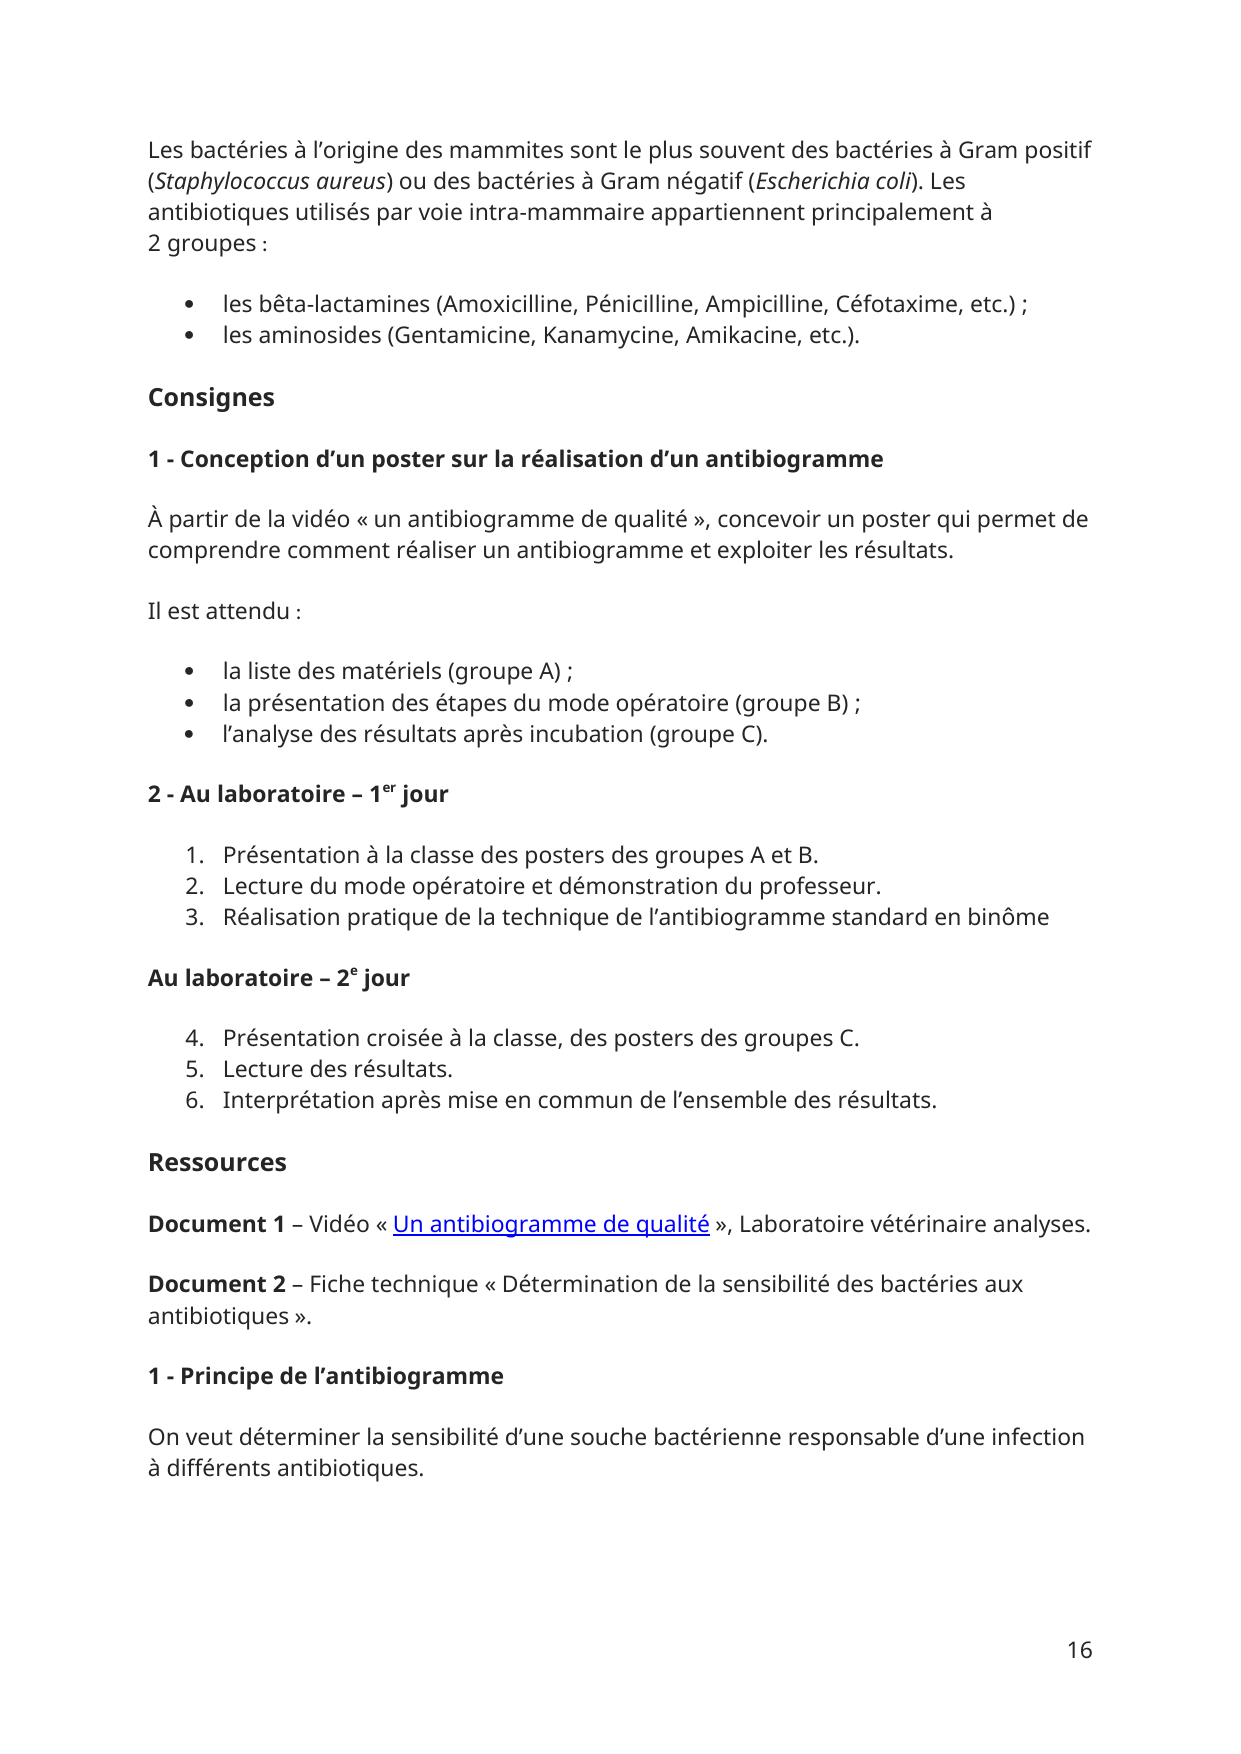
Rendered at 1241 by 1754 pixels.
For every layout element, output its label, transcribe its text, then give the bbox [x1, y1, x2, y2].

list Réalisation pratique de la technique de l’antibiogramme standard en binôme [185, 901, 1092, 932]
text Document 2 – Fiche technique « Détermination de la sensibilité des bactéries aux antibiotiques ». [148, 1268, 1092, 1331]
list Présentation à la classe des posters des groupes A et B. [185, 838, 1092, 870]
list Lecture du mode opératoire et démonstration du professeur. [185, 870, 1092, 901]
list les aminosides (Gentamicine, Kanamycine, Amikacine, etc.). [185, 319, 1092, 350]
subtitle Ressources [148, 1145, 1092, 1179]
list Interprétation après mise en commun de l’ensemble des résultats. [185, 1084, 1092, 1116]
list l’analyse des résultats après incubation (groupe C). [185, 718, 1092, 749]
text Document 1 – Vidéo « Un antibiogramme de qualité », Laboratoire vétérinaire analyses. [148, 1208, 1092, 1239]
text 1 - Conception d’un poster sur la réalisation d’un antibiogramme [148, 443, 1092, 474]
text Au laboratoire – 2e jour [148, 961, 1092, 993]
list la liste des matériels (groupe A) ; [185, 655, 1092, 686]
list la présentation des étapes du mode opératoire (groupe B) ; [185, 686, 1092, 718]
text On veut déterminer la sensibilité d’une souche bactérienne responsable d’une infection à différents antibiotiques. [148, 1421, 1092, 1483]
text Il est attendu : [148, 595, 1092, 626]
list les bêta-lactamines (Amoxicilline, Pénicilline, Ampicilline, Céfotaxime, etc.) ; [185, 288, 1092, 319]
text 2 - Au laboratoire – 1er jour [148, 778, 1092, 809]
text À partir de la vidéo « un antibiogramme de qualité », concevoir un poster qui permet de comprendre comment réaliser un antibiogramme et exploiter les résultats. [148, 503, 1092, 566]
text Les bactéries à l’origine des mammites sont le plus souvent des bactéries à Gram positif (Staphylococcus aureus) ou des bactéries à Gram négatif (Escherichia coli). Les antibiotiques utilisés par voie intra-mammaire appartiennent principalement à 2 groupes : [148, 134, 1092, 259]
list Présentation croisée à la classe, des posters des groupes C. [185, 1022, 1092, 1053]
list Lecture des résultats. [185, 1053, 1092, 1084]
subtitle Consignes [148, 379, 1092, 413]
text 1 - Principe de l’antibiogramme [148, 1360, 1092, 1391]
